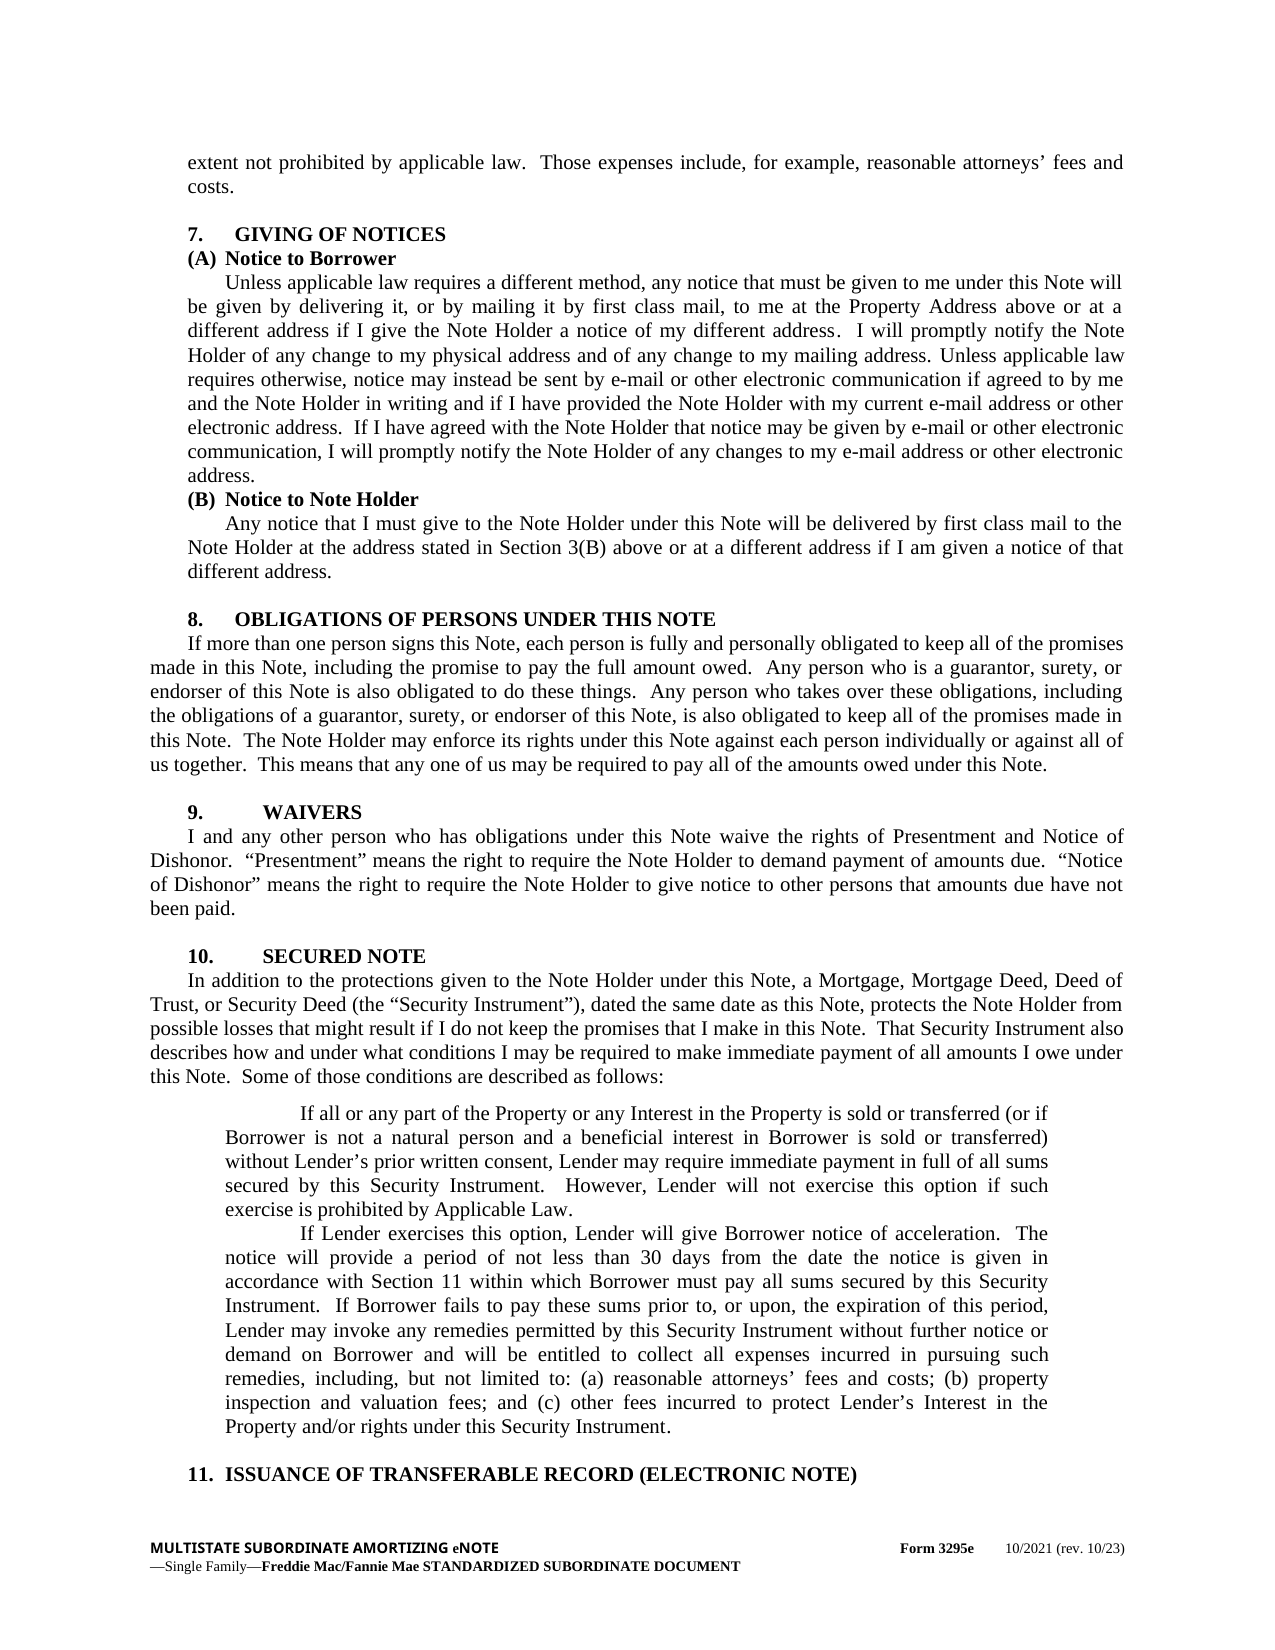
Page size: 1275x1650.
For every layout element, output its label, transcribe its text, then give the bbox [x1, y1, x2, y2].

text Any notice that I must give to the Note Holder under this Note will be delivered by first class mail to the Note Holder at the address stated in Section 3(B) above or at a different address if I am given a notice of that different address. [187, 511, 1125, 583]
text 9. WAIVERS [150, 800, 1125, 824]
text 10. SECURED NOTE [150, 944, 1125, 968]
text If more than one person signs this Note, each person is fully and personally obligated to keep all of the promises made in this Note, including the promise to pay the full amount owed. Any person who is a guarantor, surety, or endorser of this Note is also obligated to do these things. Any person who takes over these obligations, including the obligations of a guarantor, surety, or endorser of this Note, is also obligated to keep all of the promises made in this Note. The Note Holder may enforce its rights under this Note against each person individually or against all of us together. This means that any one of us may be required to pay all of the amounts owed under this Note. [150, 631, 1125, 776]
text If all or any part of the Property or any Interest in the Property is sold or transferred (or if Borrower is not a natural person and a beneficial interest in Borrower is sold or transferred) without Lender’s prior written consent, Lender may require immediate payment in full of all sums secured by this Security Instrument. However, Lender will not exercise this option if such exercise is prohibited by Applicable Law. [225, 1101, 1050, 1221]
text 11. ISSUANCE OF TRANSFERABLE RECORD (ELECTRONIC NOTE) [150, 1462, 1125, 1486]
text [187, 150, 1125, 198]
text Unless applicable law requires a different method, any notice that must be given to me under this Note will be given by delivering it, or by mailing it by first class mail, to me at the Property Address above or at a different address if I give the Note Holder a notice of my different address. I will promptly notify the Note Holder of any change to my physical address and of any change to my mailing address. Unless applicable law requires otherwise, notice may instead be sent by e-mail or other electronic communication if agreed to by me and the Note Holder in writing and if I have provided the Note Holder with my current e-mail address or other electronic address. If I have agreed with the Note Holder that notice may be given by e-mail or other electronic communication, I will promptly notify the Note Holder of any changes to my e-mail address or other electronic address. [187, 270, 1125, 487]
list Notice to Borrower [150, 246, 1125, 270]
text I and any other person who has obligations under this Note waive the rights of Presentment and Notice of Dishonor. “Presentment” means the right to require the Note Holder to demand payment of amounts due. “Notice of Dishonor” means the right to require the Note Holder to give notice to other persons that amounts due have not been paid. [150, 824, 1125, 920]
text 8. OBLIGATIONS OF PERSONS UNDER THIS NOTE [150, 607, 1125, 631]
text In addition to the protections given to the Note Holder under this Note, a Mortgage, Mortgage Deed, Deed of Trust, or Security Deed (the “Security Instrument”), dated the same date as this Note, protects the Note Holder from possible losses that might result if I do not keep the promises that I make in this Note. That Security Instrument also describes how and under what conditions I may be required to make immediate payment of all amounts I owe under this Note. Some of those conditions are described as follows: [150, 968, 1125, 1088]
list Notice to Note Holder [150, 487, 1125, 511]
text 7. GIVING OF NOTICES [150, 222, 1125, 246]
text If Lender exercises this option, Lender will give Borrower notice of acceleration. The notice will provide a period of not less than 30 days from the date the notice is given in accordance with Section 11 within which Borrower must pay all sums secured by this Security Instrument. If Borrower fails to pay these sums prior to, or upon, the expiration of this period, Lender may invoke any remedies permitted by this Security Instrument without further notice or demand on Borrower and will be entitled to collect all expenses incurred in pursuing such remedies, including, but not limited to: (a) reasonable attorneys’ fees and costs; (b) property inspection and valuation fees; and (c) other fees incurred to protect Lender’s Interest in the Property and/or rights under this Security Instrument. [225, 1221, 1050, 1438]
